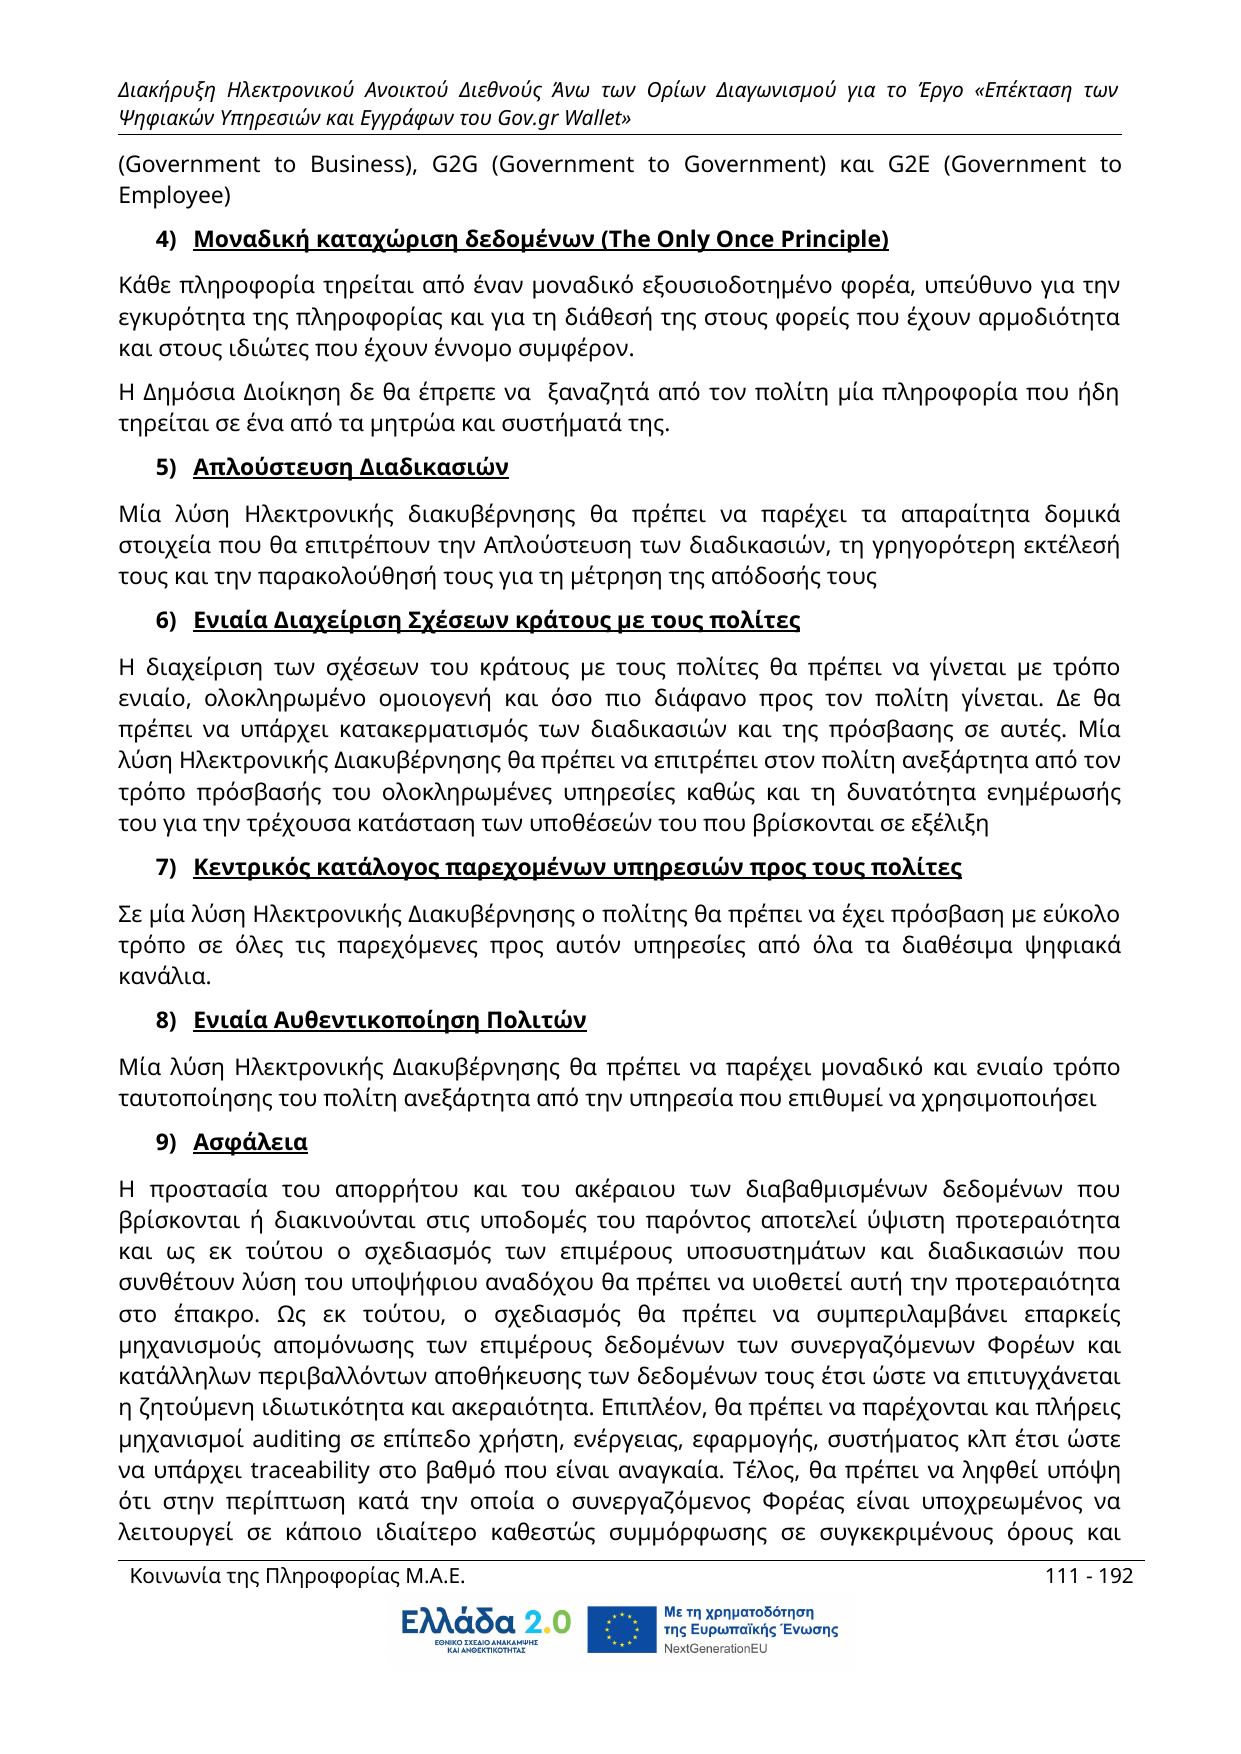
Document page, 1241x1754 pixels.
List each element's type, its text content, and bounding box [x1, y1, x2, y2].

text Κάθε πληροφορία τηρείται από έναν μοναδικό εξουσιοδοτημένο φορέα, υπεύθυνο για την εγκυρότητα της πληροφορίας και για τη διάθεσή της στους φορείς που έχουν αρμοδιότητα και στους ιδιώτες που έχουν έννομο συμφέρον. [118, 269, 1122, 363]
text Μία λύση Ηλεκτρονικής διακυβέρνησης θα πρέπει να παρέχει τα απαραίτητα δομικά στοιχεία που θα επιτρέπουν την Απλούστευση των διαδικασιών, τη γρηγορότερη εκτέλεσή τους και την παρακολούθησή τους για τη μέτρηση της απόδοσής τους [118, 497, 1122, 591]
text Σε μία λύση Ηλεκτρονικής Διακυβέρνησης ο πολίτης θα πρέπει να έχει πρόσβαση με εύκολο τρόπο σε όλες τις παρεχόμενες προς αυτόν υπηρεσίες από όλα τα διαθέσιμα ψηφιακά κανάλια. [118, 897, 1122, 991]
text Η Δημόσια Διοίκηση δε θα έπρεπε να ξαναζητά από τον πολίτη μία πληροφορία που ήδη τηρείται σε ένα από τα μητρώα και συστήματά της. [118, 376, 1122, 438]
list Κεντρικός κατάλογος παρεχομένων υπηρεσιών προς τους πολίτες [156, 851, 1122, 882]
picture [386, 1590, 855, 1670]
list Απλούστευση Διαδικασιών [156, 451, 1122, 482]
text Μία λύση Ηλεκτρονικής Διακυβέρνησης θα πρέπει να παρέχει μοναδικό και ενιαίο τρόπο ταυτοποίησης του πολίτη ανεξάρτητα από την υπηρεσία που επιθυμεί να χρησιμοποιήσει [118, 1051, 1122, 1113]
list Ασφάλεια [156, 1126, 1122, 1157]
text Η διαχείριση των σχέσεων του κράτους με τους πολίτες θα πρέπει να γίνεται με τρόπο ενιαίο, ολοκληρωμένο ομοιογενή και όσο πιο διάφανο προς τον πολίτη γίνεται. Δε θα πρέπει να υπάρχει κατακερματισμός των διαδικασιών και της πρόσβασης σε αυτές. Μία λύση Ηλεκτρονικής Διακυβέρνησης θα πρέπει να επιτρέπει στον πολίτη ανεξάρτητα από τον τρόπο πρόσβασής του ολοκληρωμένες υπηρεσίες καθώς και τη δυνατότητα ενημέρωσής του για την τρέχουσα κατάσταση των υποθέσεών του που βρίσκονται σε εξέλιξη [118, 651, 1122, 838]
list Ενιαία Διαχείριση Σχέσεων κράτους με τους πολίτες [156, 604, 1122, 635]
list Μοναδική καταχώριση δεδομένων (The Only Once Principle) [156, 222, 1122, 254]
list Ενιαία Αυθεντικοποίηση Πολιτών [156, 1004, 1122, 1035]
